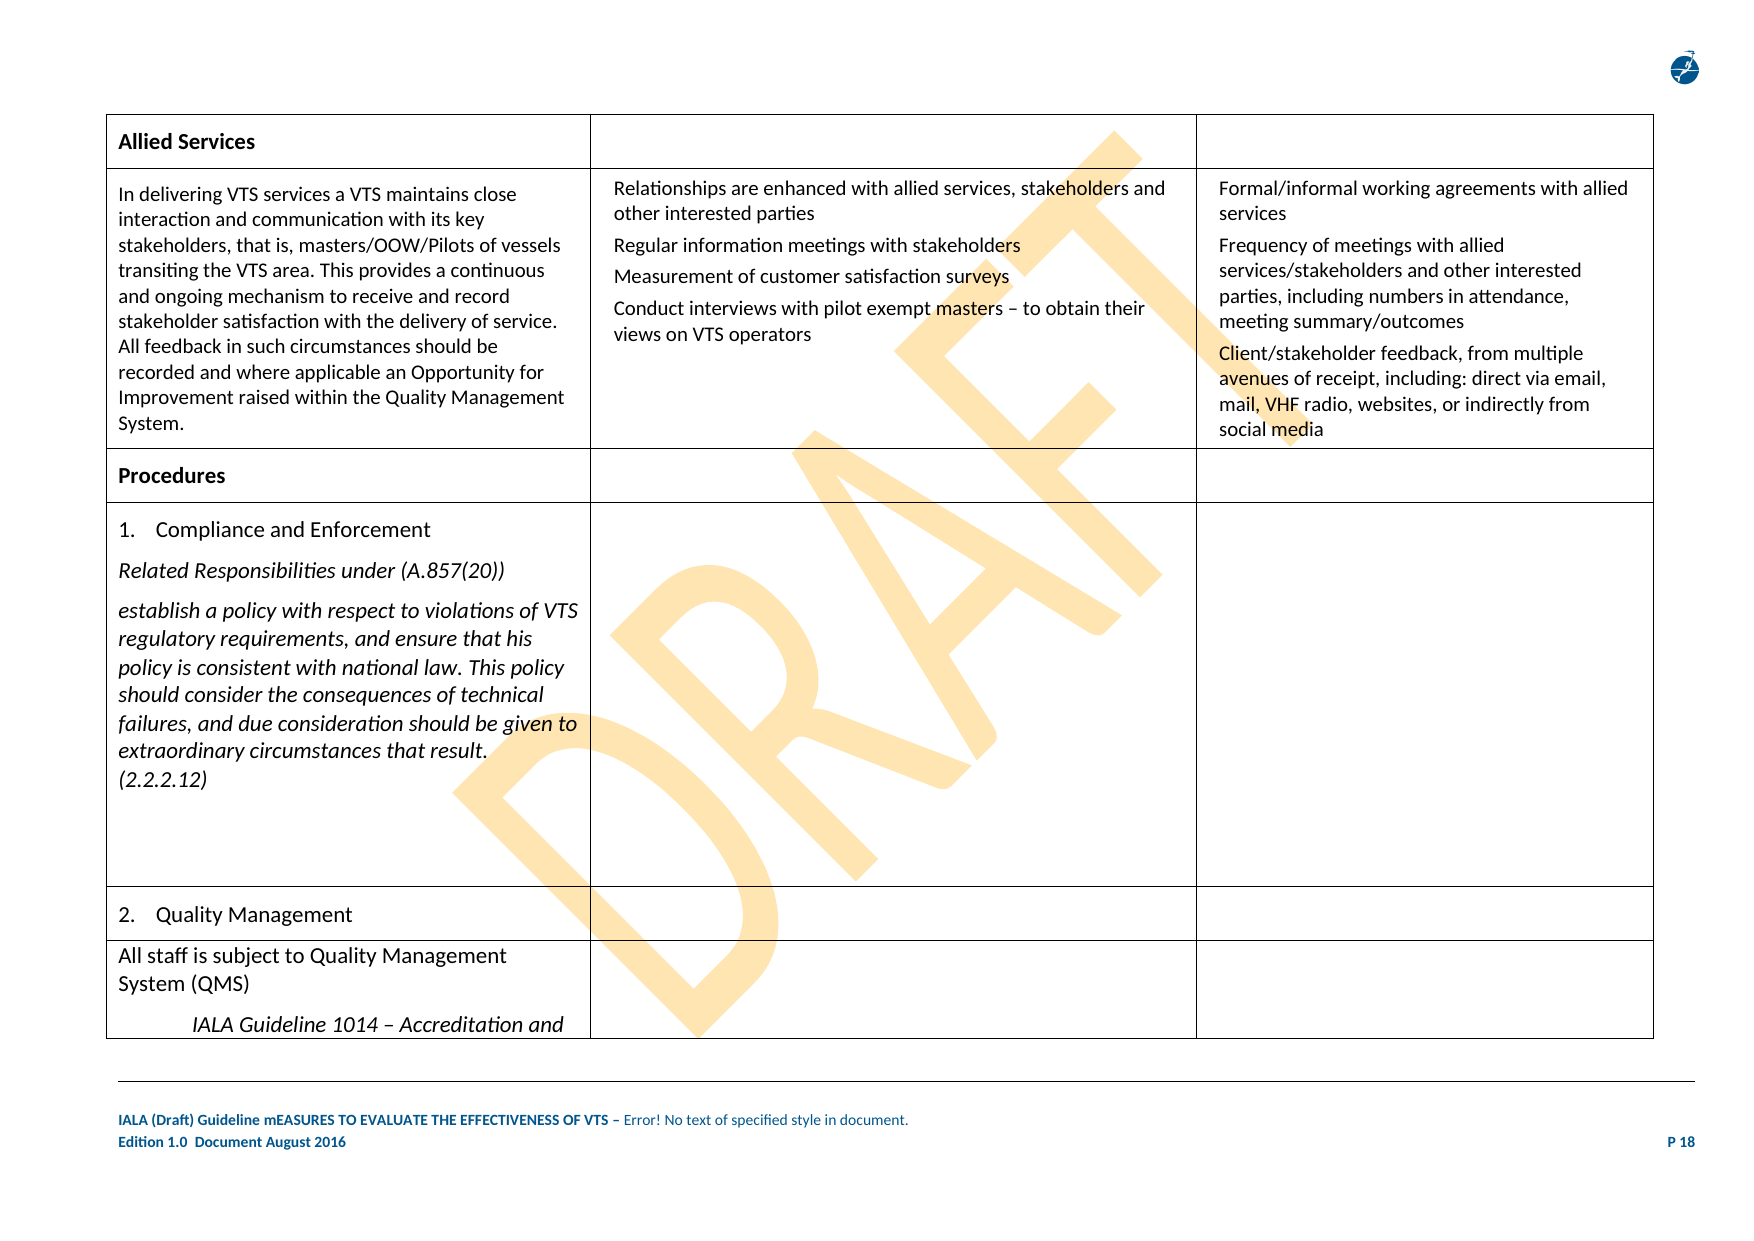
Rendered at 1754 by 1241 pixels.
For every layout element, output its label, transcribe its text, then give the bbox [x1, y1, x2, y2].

table_cell Quality Management [107, 887, 590, 940]
table_cell Formal/informal working agreements with allied services Frequency of meetings with allied services/stakeholders and other interested parties, including numbers in attendance, meeting summary/outcomes Client/stakeholder feedback, from multiple avenues of receipt, including: direct via email, mail, VHF radio, websites, or indirectly from social media [1197, 169, 1653, 448]
table_cell Procedures [107, 449, 590, 502]
table_cell [591, 503, 1196, 886]
picture [1639, 0, 1754, 119]
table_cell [107, 941, 590, 1038]
table_cell [1197, 941, 1653, 1038]
table_cell [1197, 503, 1653, 886]
table_cell [1197, 115, 1653, 168]
table_cell Allied Services [107, 115, 590, 168]
table_cell [591, 941, 1196, 1038]
table_cell [591, 887, 1196, 940]
table_cell Compliance and Enforcement Related Responsibilities under (A.857(20)) establish a policy with respect to violations of VTS regulatory requirements, and ensure that his policy is consistent with national law. This policy should consider the consequences of technical failures, and due consideration should be given to extraordinary circumstances that result. (2.2.2.12) [107, 503, 590, 886]
table_cell [1197, 887, 1653, 940]
table_cell Relationships are enhanced with allied services, stakeholders and other interested parties Regular information meetings with stakeholders Measurement of customer satisfaction surveys Conduct interviews with pilot exempt masters – to obtain their views on VTS operators [591, 169, 1196, 448]
table_cell [591, 449, 1196, 502]
table_cell In delivering VTS services a VTS maintains close interaction and communication with its key stakeholders, that is, masters/OOW/Pilots of vessels transiting the VTS area. This provides a continuous and ongoing mechanism to receive and record stakeholder satisfaction with the delivery of service. All feedback in such circumstances should be recorded and where applicable an Opportunity for Improvement raised within the Quality Management System. [107, 169, 590, 448]
table_cell [591, 115, 1196, 168]
table_cell [1197, 449, 1653, 502]
